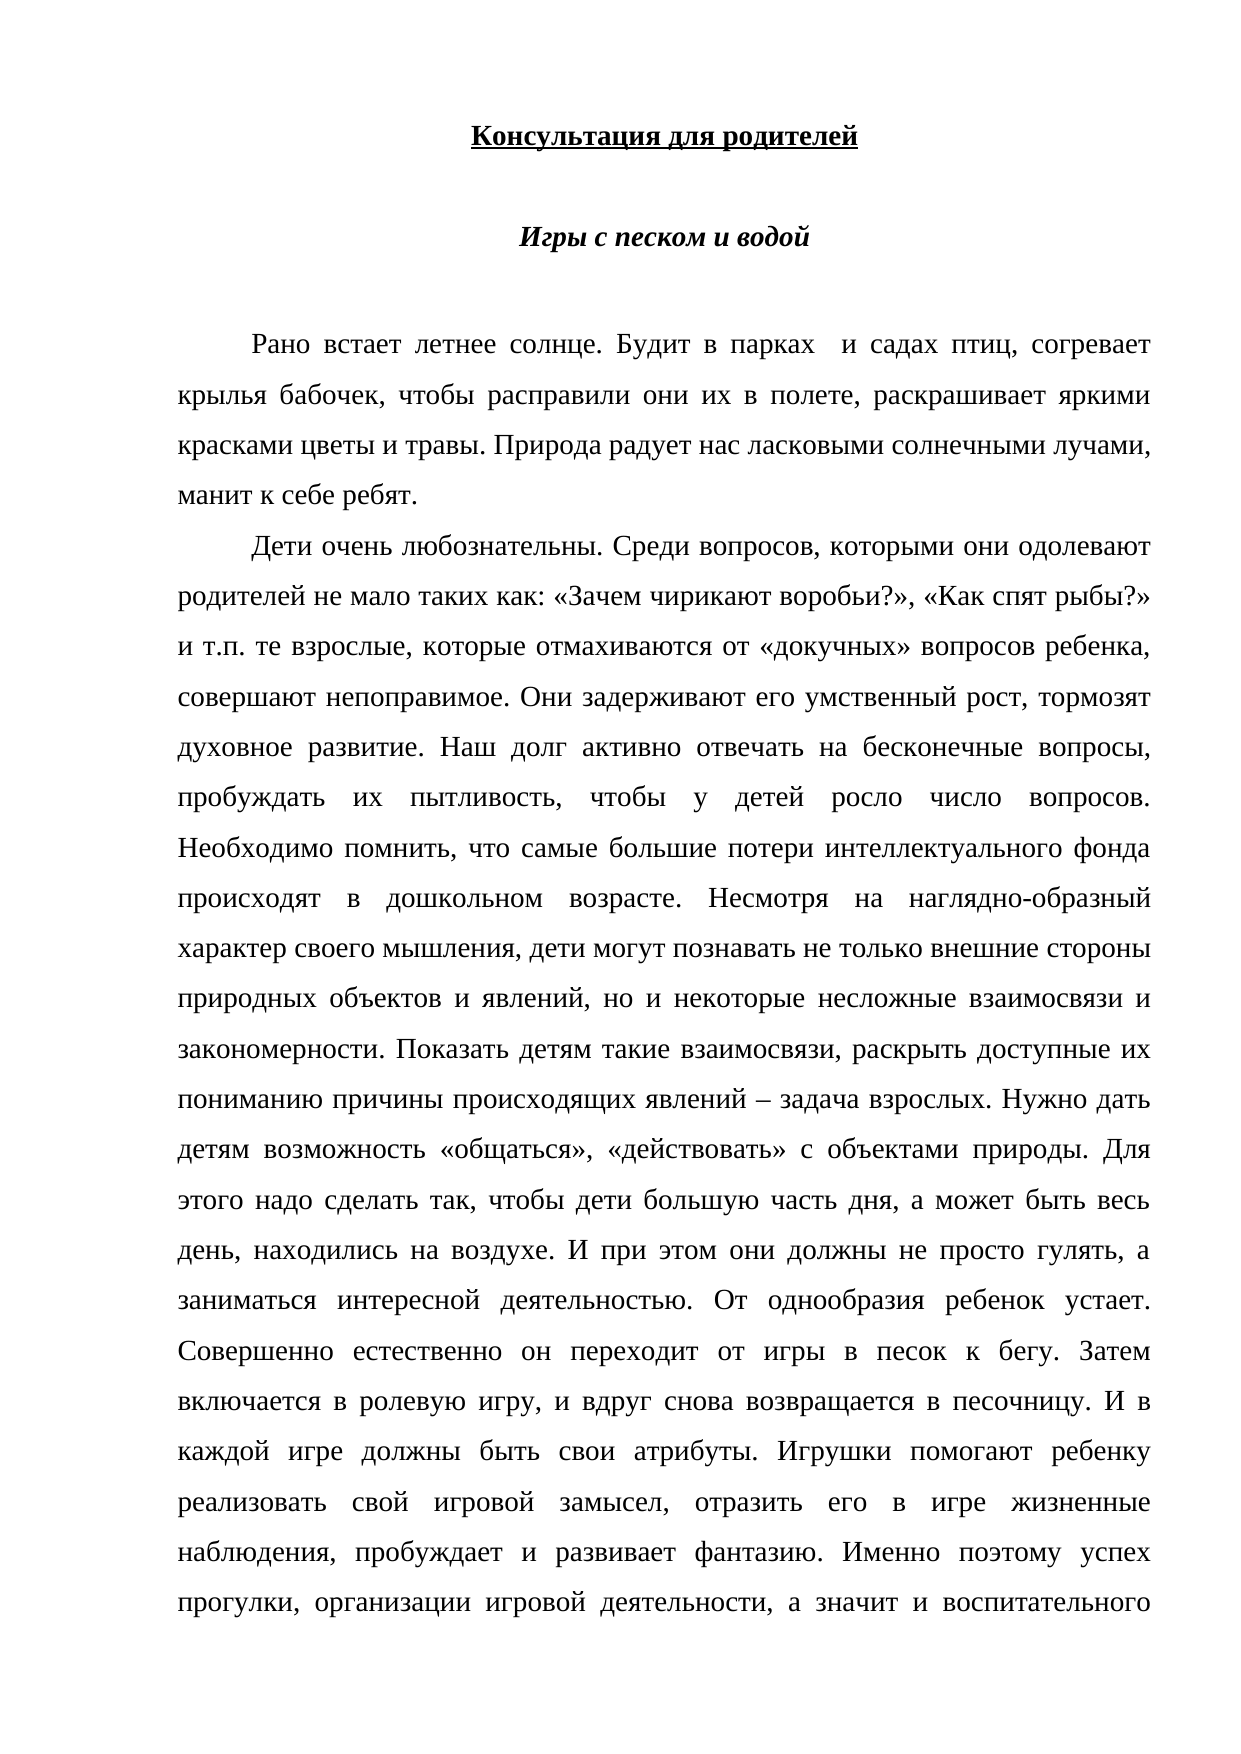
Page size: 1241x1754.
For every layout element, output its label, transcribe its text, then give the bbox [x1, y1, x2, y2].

text Игры с песком и водой [177, 219, 1152, 252]
text Консультация для родителей [177, 118, 1152, 152]
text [177, 528, 1152, 1618]
text Рано встает летнее солнце. Будит в парках и садах птиц, согревает крылья бабочек, чтобы расправили они их в полете, раскрашивает яркими красками цветы и травы. Природа радует нас ласковыми солнечными лучами, манит к себе ребят. [177, 327, 1152, 511]
